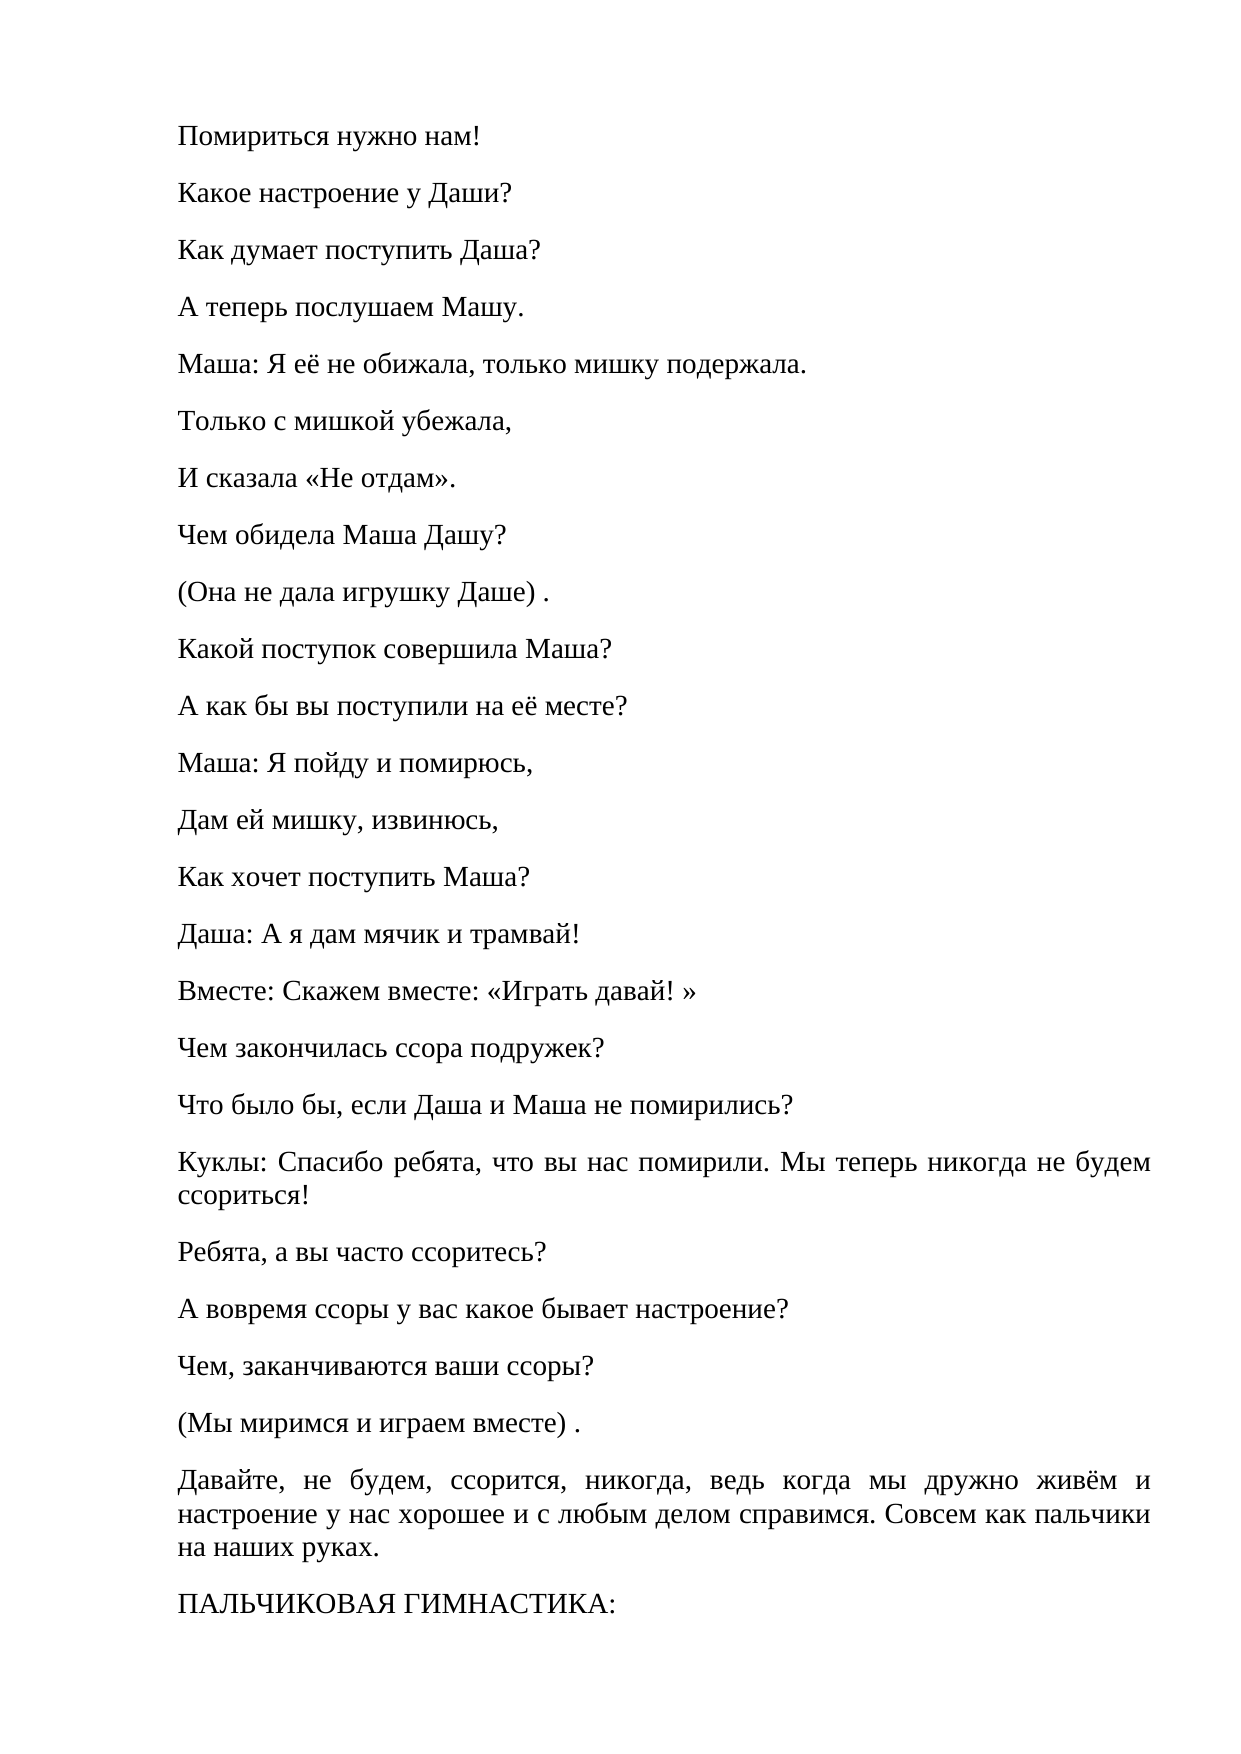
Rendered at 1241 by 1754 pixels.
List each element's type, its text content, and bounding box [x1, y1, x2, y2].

text Какое настроение у Даши? [177, 175, 1152, 209]
text А вовремя ссоры у вас какое бывает настроение? [177, 1291, 1152, 1325]
text А теперь послушаем Машу. [177, 289, 1152, 323]
text Давайте, не будем, ссорится, никогда, ведь когда мы дружно живём и настроение у нас хорошее и с любым делом справимся. Совсем как пальчики на наших руках. [177, 1462, 1152, 1563]
text Куклы: Спасибо ребята, что вы нас помирили. Мы теперь никогда не будем ссориться! [177, 1144, 1152, 1211]
text Как хочет поступить Маша? [177, 859, 1152, 892]
text Что было бы, если Даша и Маша не помирились? [177, 1087, 1152, 1120]
text (Мы миримся и играем вместе) . [177, 1405, 1152, 1439]
text Вместе: Скажем вместе: «Играть давай! » [177, 973, 1152, 1006]
text Какой поступок совершила Маша? [177, 631, 1152, 664]
text Дам ей мишку, извинюсь, [177, 802, 1152, 835]
text Маша: Я её не обижала, только мишку подержала. [177, 346, 1152, 379]
text И сказала «Не отдам». [177, 460, 1152, 493]
text Чем, заканчиваются ваши ссоры? [177, 1348, 1152, 1382]
text Ребята, а вы часто ссоритесь? [177, 1234, 1152, 1268]
text Маша: Я пойду и помирюсь, [177, 745, 1152, 778]
text Даша: А я дам мячик и трамвай! [177, 916, 1152, 949]
text Только с мишкой убежала, [177, 403, 1152, 437]
text Чем закончилась ссора подружек? [177, 1030, 1152, 1063]
text Чем обидела Маша Дашу? [177, 517, 1152, 551]
text А как бы вы поступили на её месте? [177, 688, 1152, 721]
text (Она не дала игрушку Даше) . [177, 574, 1152, 607]
text ПАЛЬЧИКОВАЯ ГИМНАСТИКА: [177, 1586, 1152, 1620]
text Помириться нужно нам! [177, 118, 1152, 152]
text Как думает поступить Даша? [177, 232, 1152, 266]
